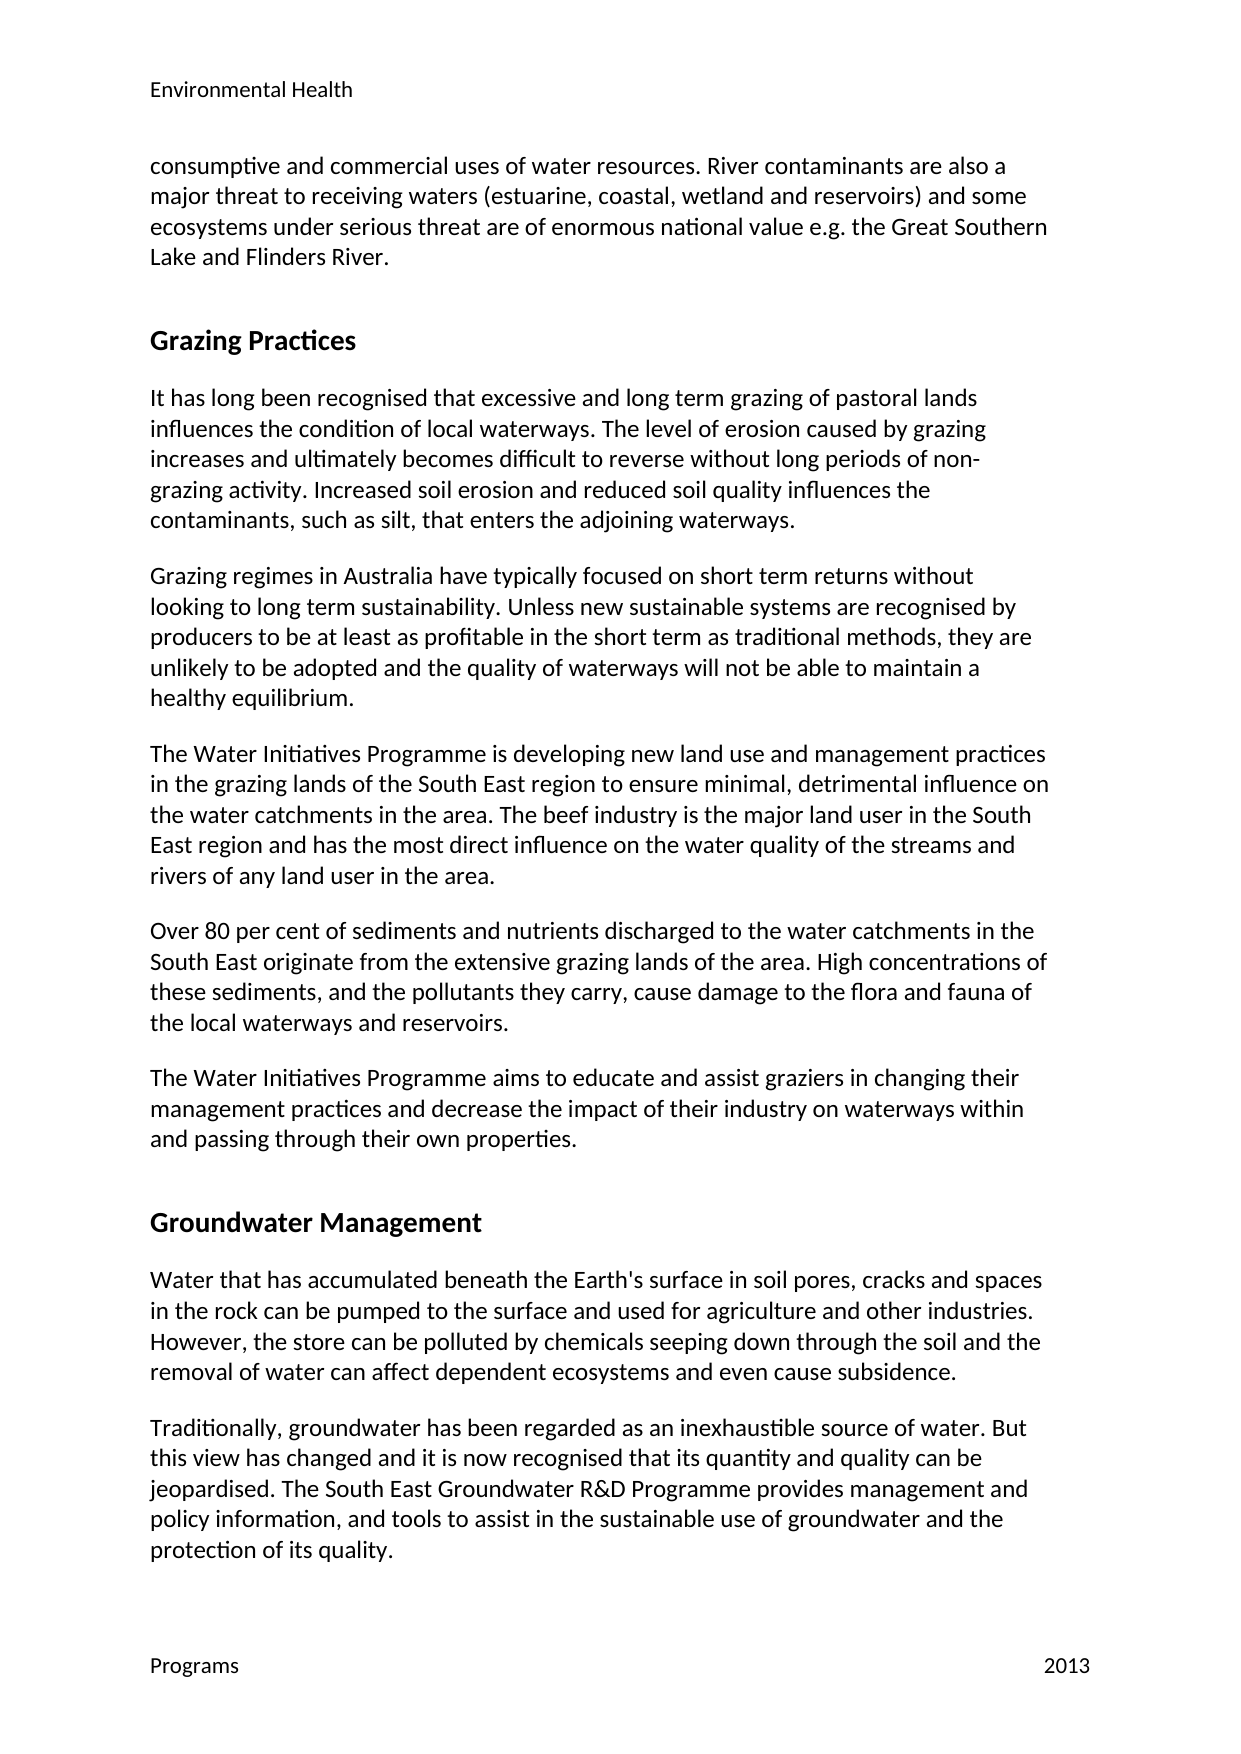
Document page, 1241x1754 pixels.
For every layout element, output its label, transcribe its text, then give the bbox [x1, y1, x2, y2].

text It has long been recognised that excessive and long term grazing of pastoral lands influences the condition of local waterways. The level of erosion caused by grazing increases and ultimately becomes difficult to reverse without long periods of non-grazing activity. Increased soil erosion and reduced soil quality influences the contaminants, such as silt, that enters the adjoining waterways. [150, 382, 1051, 535]
text Traditionally, groundwater has been regarded as an inexhaustible source of water. But this view has changed and it is now recognised that its quantity and quality can be jeopardised. The South East Groundwater R&D Programme provides management and policy information, and tools to assist in the sustainable use of groundwater and the protection of its quality. [150, 1412, 1051, 1564]
text Over 80 per cent of sediments and nutrients discharged to the water catchments in the South East originate from the extensive grazing lands of the area. High concentrations of these sediments, and the pollutants they carry, cause damage to the flora and fauna of the local waterways and reservoirs. [150, 915, 1051, 1037]
text Water that has accumulated beneath the Earth's surface in soil pores, cracks and spaces in the rock can be pumped to the surface and used for agriculture and other industries. However, the store can be polluted by chemicals seeping down through the soil and the removal of water can affect dependent ecosystems and even cause subsidence. [150, 1264, 1051, 1387]
text Grazing Practices [150, 322, 1051, 357]
text Grazing regimes in Australia have typically focused on short term returns without looking to long term sustainability. Unless new sustainable systems are recognised by producers to be at least as profitable in the short term as traditional methods, they are unlikely to be adopted and the quality of waterways will not be able to maintain a healthy equilibrium. [150, 560, 1051, 713]
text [150, 150, 1051, 272]
text Groundwater Management [150, 1204, 1051, 1239]
text The Water Initiatives Programme is developing new land use and management practices in the grazing lands of the South East region to ensure minimal, detrimental influence on the water catchments in the area. The beef industry is the major land user in the South East region and has the most direct influence on the water quality of the streams and rivers of any land user in the area. [150, 738, 1051, 890]
text The Water Initiatives Programme aims to educate and assist graziers in changing their management practices and decrease the impact of their industry on waterways within and passing through their own properties. [150, 1062, 1051, 1154]
